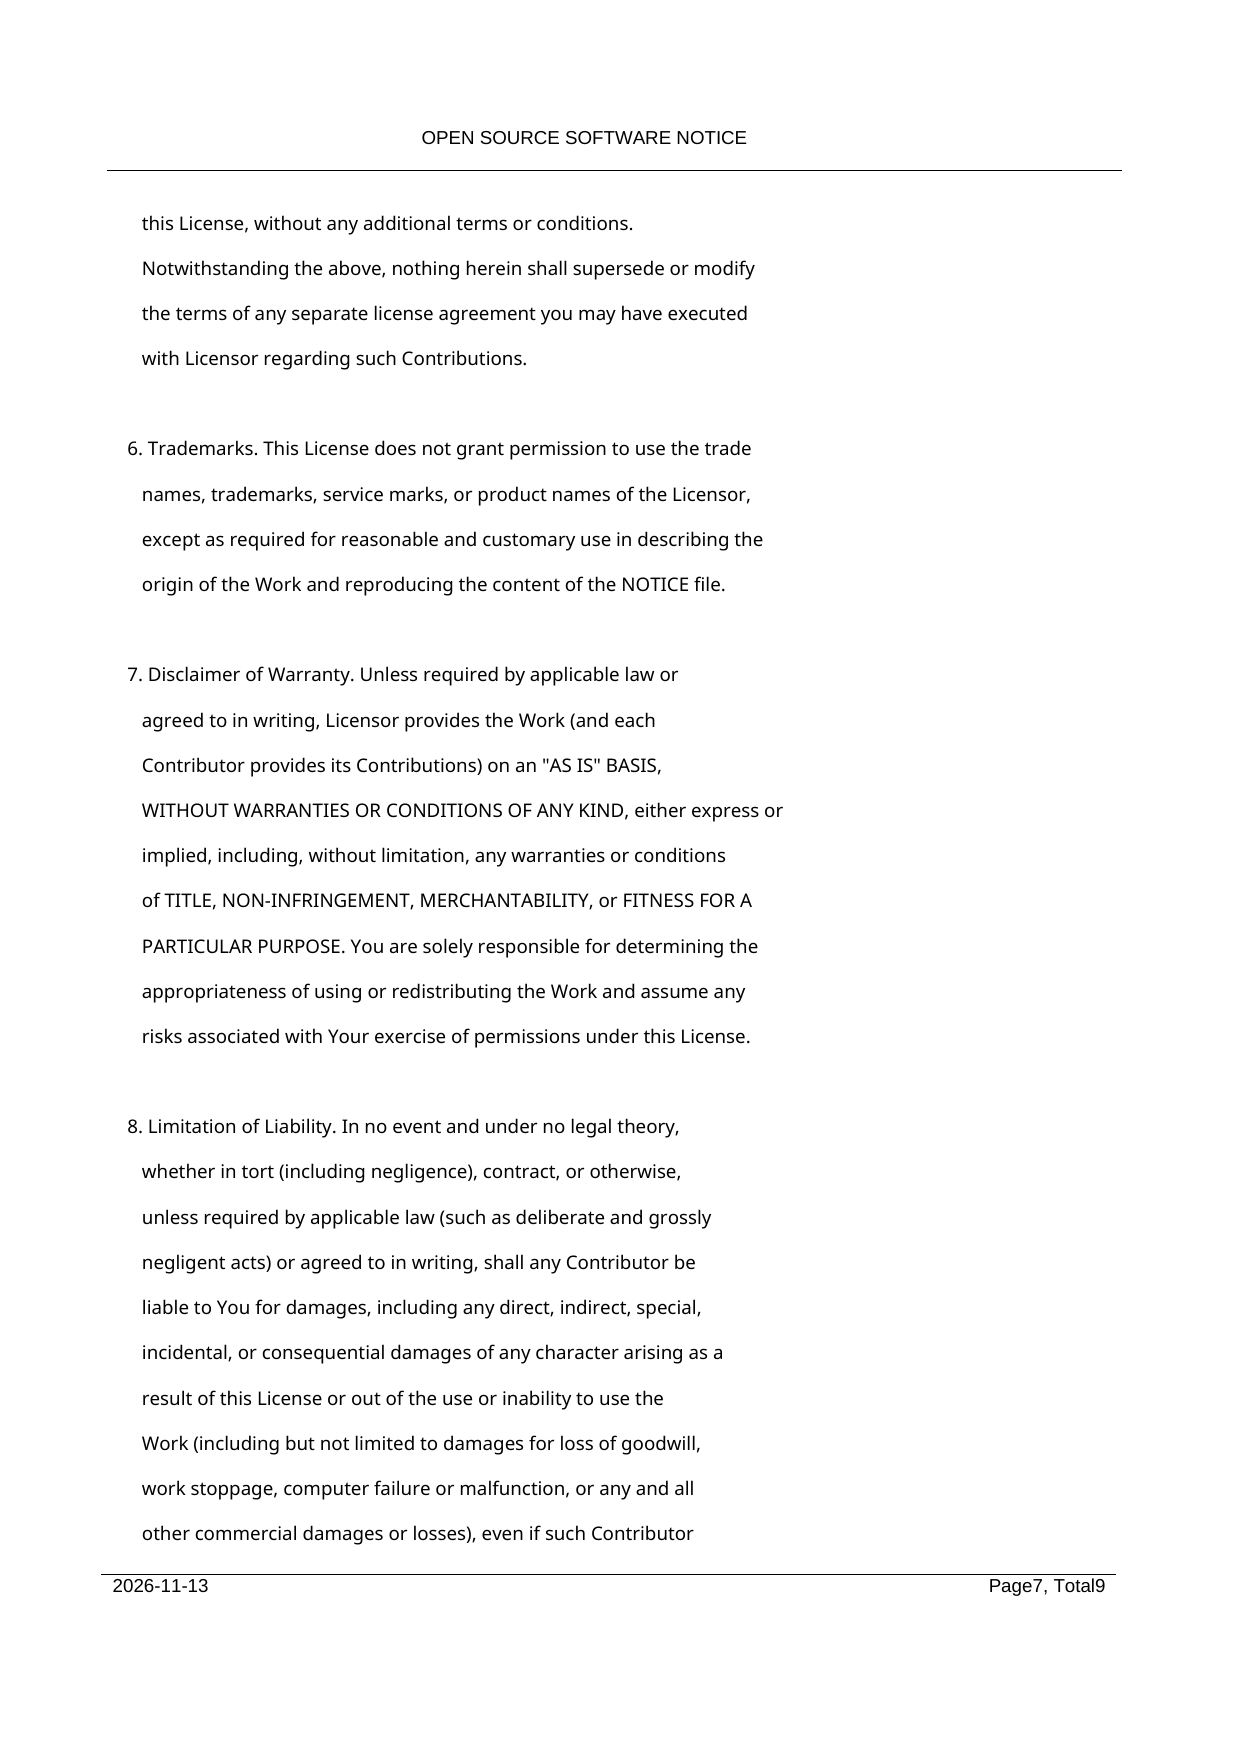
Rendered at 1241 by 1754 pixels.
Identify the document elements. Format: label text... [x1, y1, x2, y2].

text negligent acts) or agreed to in writing, shall any Contributor be [112, 1246, 1128, 1278]
text work stoppage, computer failure or malfunction, or any and all [112, 1472, 1128, 1504]
text other commercial damages or losses), even if such Contributor [112, 1517, 1128, 1549]
text Notwithstanding the above, nothing herein shall supersede or modify [112, 252, 1128, 284]
text 8. Limitation of Liability. In no event and under no legal theory, [112, 1110, 1128, 1143]
text unless required by applicable law (such as deliberate and grossly [112, 1201, 1128, 1233]
text whether in tort (including negligence), contract, or otherwise, [112, 1155, 1128, 1188]
text 6. Trademarks. This License does not grant permission to use the trade [112, 432, 1128, 465]
text agreed to in writing, Licensor provides the Work (and each [112, 703, 1128, 736]
text of TITLE, NON-INFRINGEMENT, MERCHANTABILITY, or FITNESS FOR A [112, 884, 1128, 917]
text with Licensor regarding such Contributions. [112, 342, 1128, 374]
text except as required for reasonable and customary use in describing the [112, 523, 1128, 555]
text PARTICULAR PURPOSE. You are solely responsible for determining the [112, 929, 1128, 962]
text Contributor provides its Contributions) on an "AS IS" BASIS, [112, 749, 1128, 781]
text 7. Disclaimer of Warranty. Unless required by applicable law or [112, 658, 1128, 691]
text appropriateness of using or redistributing the Work and assume any [112, 975, 1128, 1007]
text the terms of any separate license agreement you may have executed [112, 297, 1128, 329]
text risks associated with Your exercise of permissions under this License. [112, 1020, 1128, 1052]
text names, trademarks, service marks, or product names of the Licensor, [112, 477, 1128, 510]
text liable to You for damages, including any direct, indirect, special, [112, 1291, 1128, 1323]
text WITHOUT WARRANTIES OR CONDITIONS OF ANY KIND, either express or [112, 794, 1128, 826]
text origin of the Work and reproducing the content of the NOTICE file. [112, 568, 1128, 600]
text Work (including but not limited to damages for loss of goodwill, [112, 1427, 1128, 1459]
text result of this License or out of the use or inability to use the [112, 1381, 1128, 1414]
text this License, without any additional terms or conditions. [112, 206, 1128, 239]
text incidental, or consequential damages of any character arising as a [112, 1336, 1128, 1369]
text implied, including, without limitation, any warranties or conditions [112, 839, 1128, 872]
